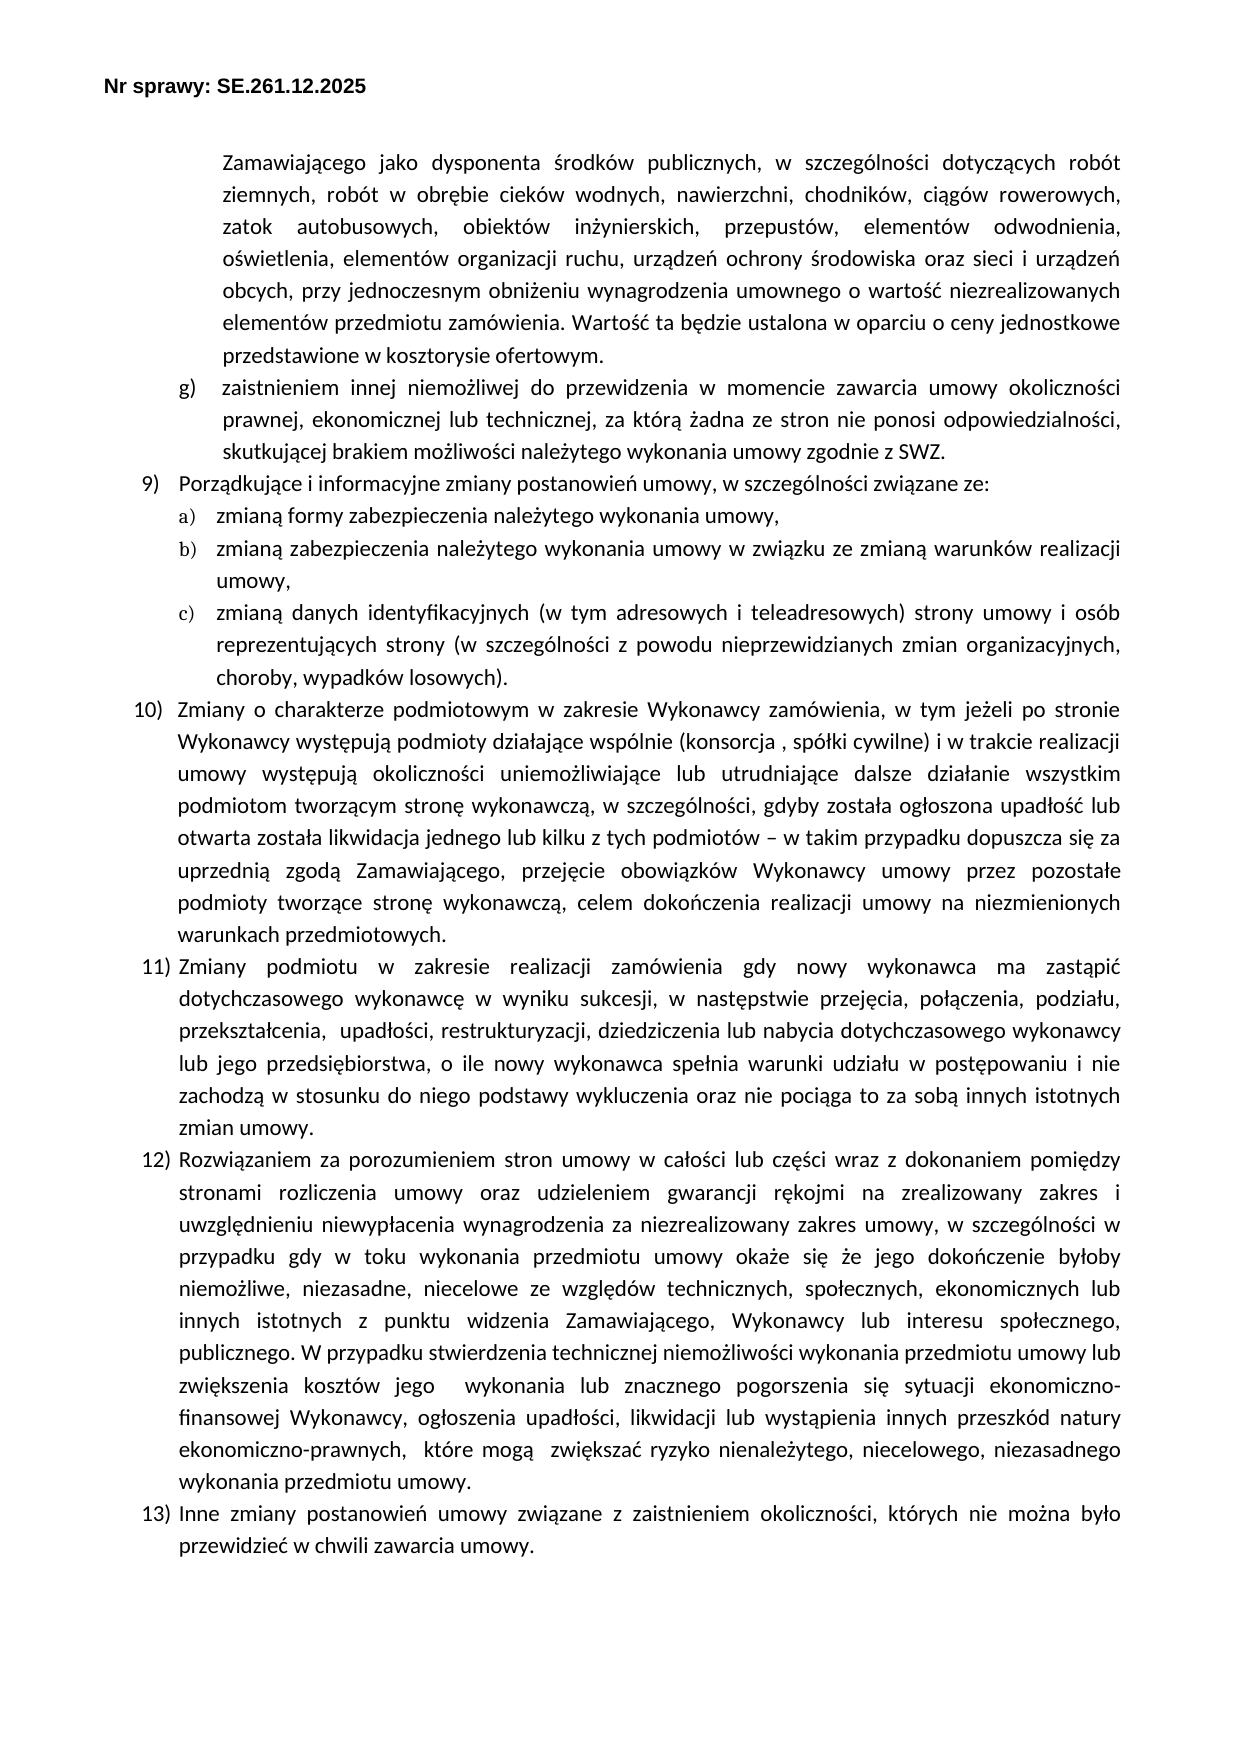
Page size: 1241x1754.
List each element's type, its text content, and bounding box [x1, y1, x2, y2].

list Zmiany o charakterze podmiotowym w zakresie Wykonawcy zamówienia, w tym jeżeli po stronie Wykonawcy występują podmioty działające wspólnie (konsorcja , spółki cywilne) i w trakcie realizacji umowy występują okoliczności uniemożliwiające lub utrudniające dalsze działanie wszystkim podmiotom tworzącym stronę wykonawczą, w szczególności, gdyby została ogłoszona upadłość lub otwarta została likwidacja jednego lub kilku z tych podmiotów – w takim przypadku dopuszcza się za uprzednią zgodą Zamawiającego, przejęcie obowiązków Wykonawcy umowy przez pozostałe podmioty tworzące stronę wykonawczą, celem dokończenia realizacji umowy na niezmienionych warunkach przedmiotowych. [133, 695, 1122, 948]
list Zmiany podmiotu w zakresie realizacji zamówienia gdy nowy wykonawca ma zastąpić dotychczasowego wykonawcę w wyniku sukcesji, w następstwie przejęcia, połączenia, podziału, przekształcenia, upadłości, restrukturyzacji, dziedziczenia lub nabycia dotychczasowego wykonawcy lub jego przedsiębiorstwa, o ile nowy wykonawca spełnia warunki udziału w postępowaniu i nie zachodzą w stosunku do niego podstawy wykluczenia oraz nie pociąga to za sobą innych istotnych zmian umowy. [141, 952, 1122, 1141]
list zmianą formy zabezpieczenia należytego wykonania umowy, [178, 502, 1122, 530]
list Rozwiązaniem za porozumieniem stron umowy w całości lub części wraz z dokonaniem pomiędzy stronami rozliczenia umowy oraz udzieleniem gwarancji rękojmi na zrealizowany zakres i uwzględnieniu niewypłacenia wynagrodzenia za niezrealizowany zakres umowy, w szczególności w przypadku gdy w toku wykonania przedmiotu umowy okaże się że jego dokończenie byłoby niemożliwe, niezasadne, niecelowe ze względów technicznych, społecznych, ekonomicznych lub innych istotnych z punktu widzenia Zamawiającego, Wykonawcy lub interesu społecznego, publicznego. W przypadku stwierdzenia technicznej niemożliwości wykonania przedmiotu umowy lub zwiększenia kosztów jego wykonania lub znacznego pogorszenia się sytuacji ekonomiczno-finansowej Wykonawcy, ogłoszenia upadłości, likwidacji lub wystąpienia innych przeszkód natury ekonomiczno-prawnych, które mogą zwiększać ryzyko nienależytego, niecelowego, niezasadnego wykonania przedmiotu umowy. [141, 1145, 1122, 1495]
list Porządkujące i informacyjne zmiany postanowień umowy, w szczególności związane ze: [141, 469, 1122, 497]
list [178, 148, 1122, 369]
list Inne zmiany postanowień umowy związane z zaistnieniem okoliczności, których nie można było przewidzieć w chwili zawarcia umowy. [141, 1499, 1122, 1560]
list zmianą danych identyfikacyjnych (w tym adresowych i teleadresowych) strony umowy i osób reprezentujących strony (w szczególności z powodu nieprzewidzianych zmian organizacyjnych, choroby, wypadków losowych). [178, 598, 1122, 691]
list zmianą zabezpieczenia należytego wykonania umowy w związku ze zmianą warunków realizacji umowy, [178, 534, 1122, 594]
list zaistnieniem innej niemożliwej do przewidzenia w momencie zawarcia umowy okoliczności prawnej, ekonomicznej lub technicznej, za którą żadna ze stron nie ponosi odpowiedzialności, skutkującej brakiem możliwości należytego wykonania umowy zgodnie z SWZ. [178, 373, 1122, 465]
